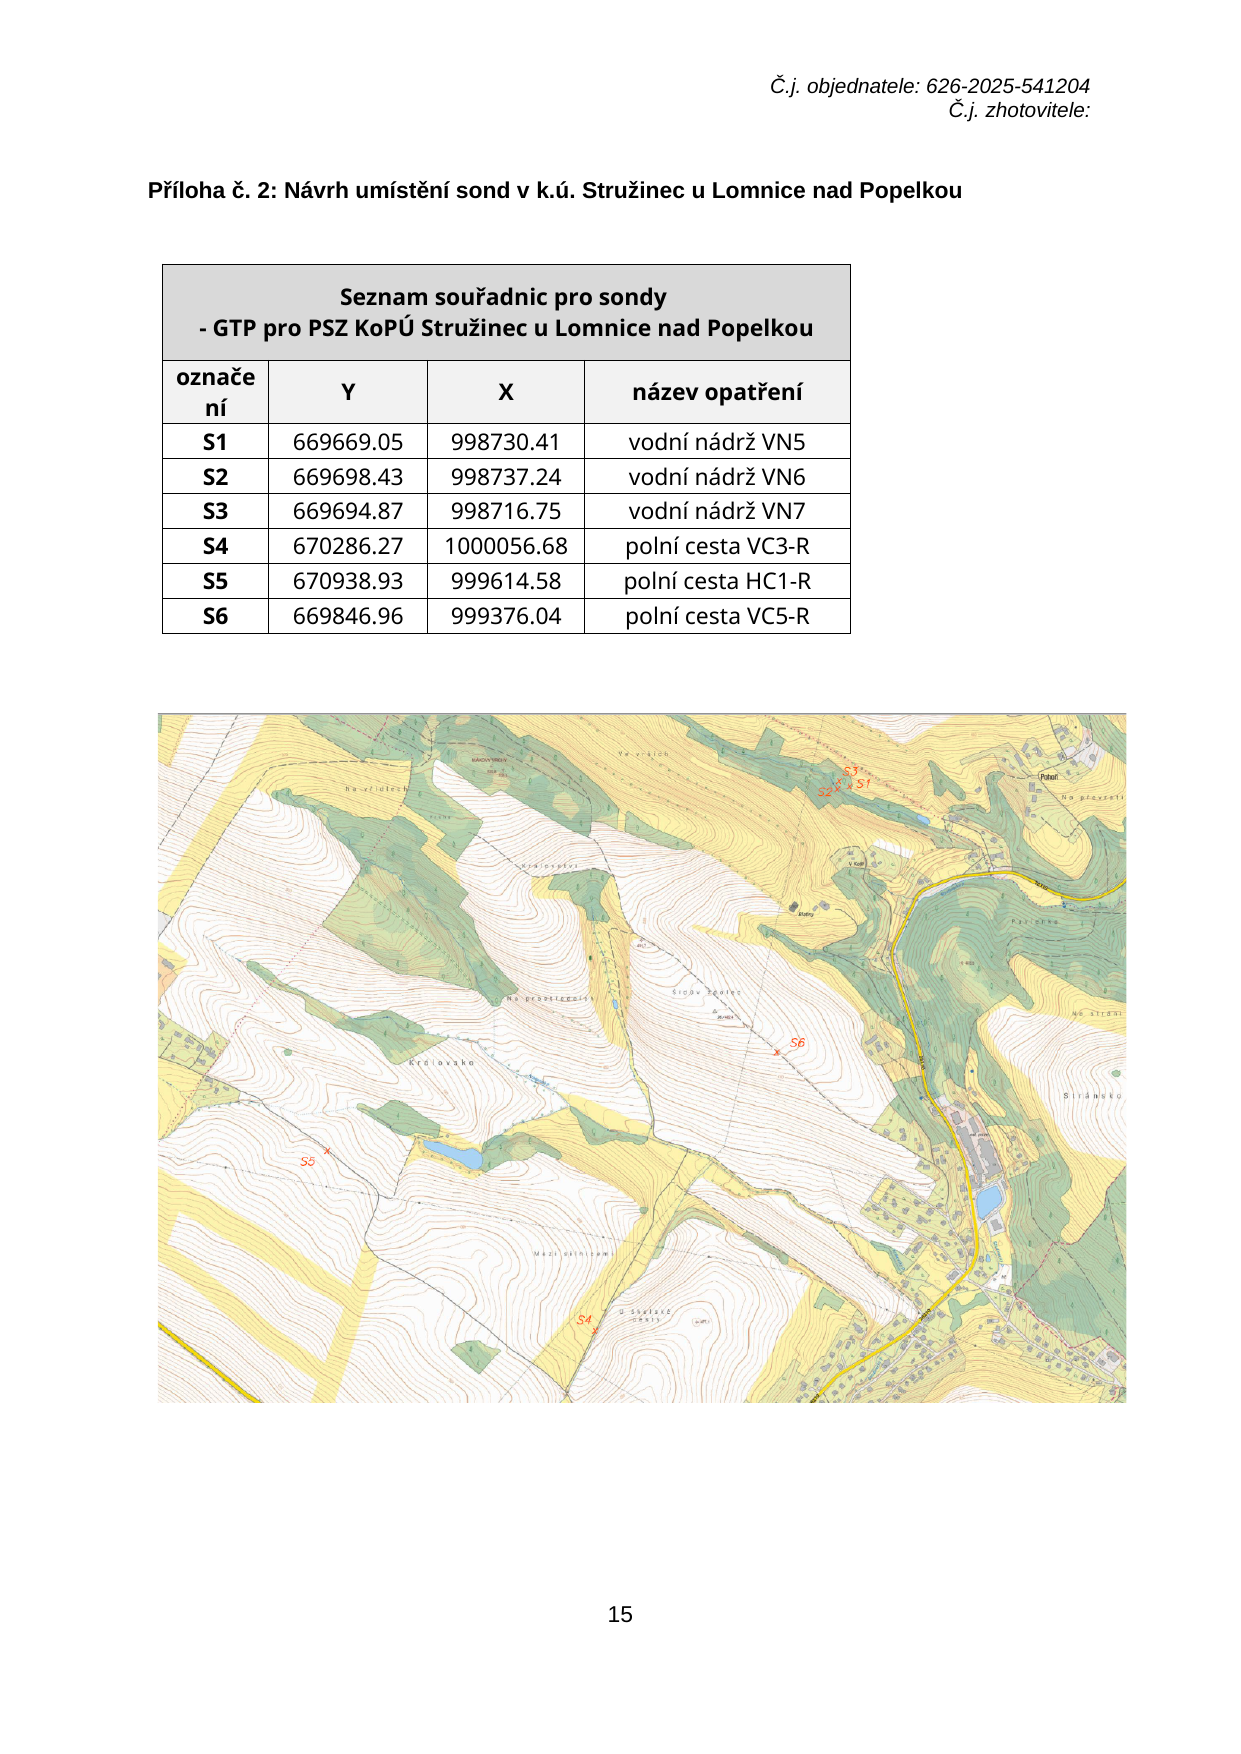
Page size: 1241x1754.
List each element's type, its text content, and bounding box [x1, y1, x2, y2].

table_cell 669669.05 [269, 424, 427, 458]
table_cell 669694.87 [269, 494, 427, 528]
table_cell 999376.04 [428, 599, 584, 633]
table_cell 998716.75 [428, 494, 584, 528]
table_cell S5 [163, 564, 268, 598]
table_cell S2 [163, 459, 268, 493]
table_cell 669698.43 [269, 459, 427, 493]
text Příloha č. 2: Návrh umístění sond v k.ú. Stružinec u Lomnice nad Popelkou [148, 177, 1093, 203]
table_cell S4 [163, 529, 268, 563]
table_cell vodní nádrž VN6 [585, 459, 850, 493]
table_cell 998730.41 [428, 424, 584, 458]
table_cell S1 [163, 424, 268, 458]
table_cell S6 [163, 599, 268, 633]
table_cell 999614.58 [428, 564, 584, 598]
table_cell vodní nádrž VN7 [585, 494, 850, 528]
table_cell 670286.27 [269, 529, 427, 563]
table_cell polní cesta VC5-R [585, 599, 850, 633]
table_cell 998737.24 [428, 459, 584, 493]
picture [157, 713, 1127, 1403]
table_cell Y [269, 361, 427, 423]
table_cell vodní nádrž VN5 [585, 424, 850, 458]
table_cell polní cesta HC1-R [585, 564, 850, 598]
table_cell 1000056.68 [428, 529, 584, 563]
table_cell 669846.96 [269, 599, 427, 633]
table_cell X [428, 361, 584, 423]
table_cell označení [163, 361, 268, 423]
table_cell název opatření [585, 361, 850, 423]
table_header Seznam souřadnic pro sondy - GTP pro PSZ KoPÚ Stružinec u Lomnice nad Popelkou [163, 265, 850, 360]
table_cell 670938.93 [269, 564, 427, 598]
table_cell S3 [163, 494, 268, 528]
table_cell polní cesta VC3-R [585, 529, 850, 563]
